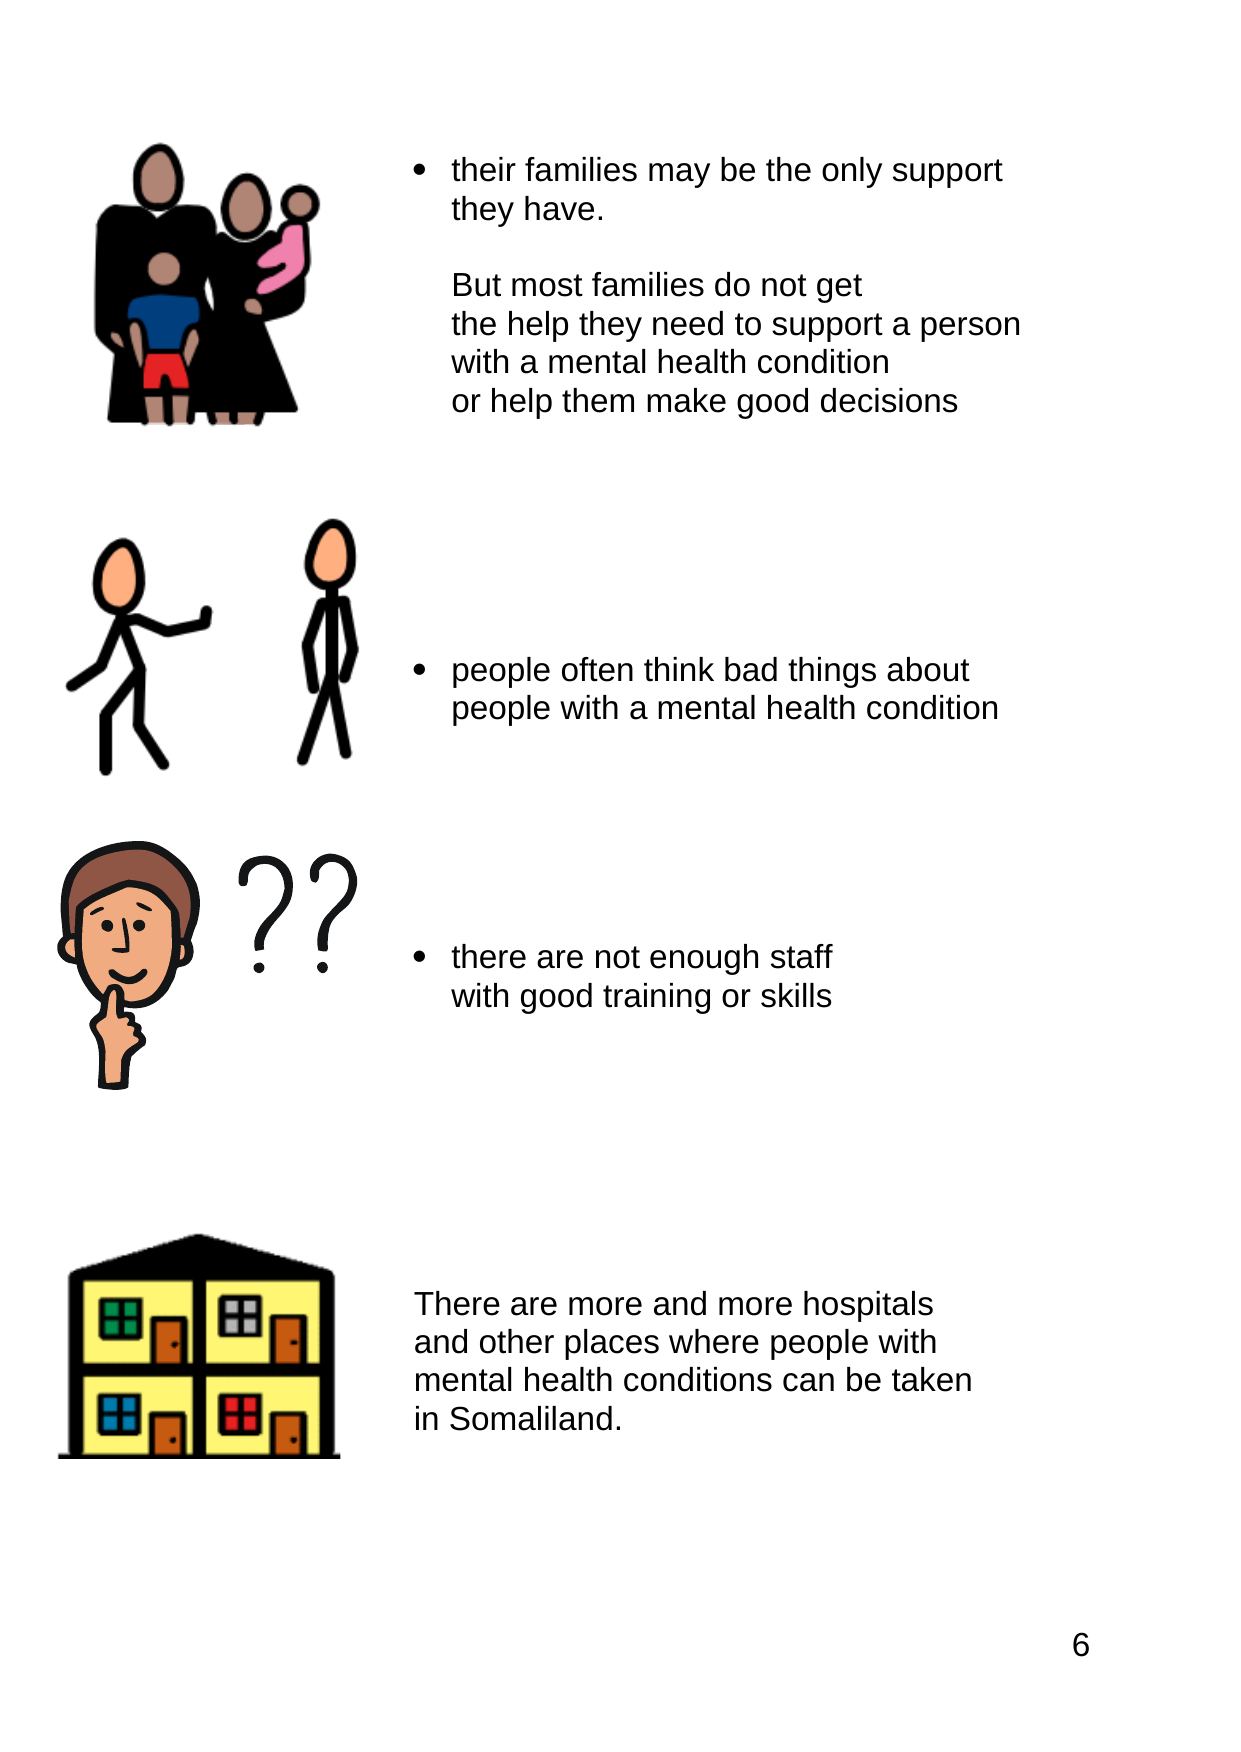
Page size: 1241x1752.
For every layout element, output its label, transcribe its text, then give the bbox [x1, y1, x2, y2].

list people often think bad things about people with a mental health condition [413, 650, 1090, 727]
text There are more and more hospitals and other places where people with mental health conditions can be taken in Somaliland. [413, 1284, 1090, 1437]
list there are not enough staff with good training or skills [413, 938, 1090, 1014]
list But most families do not get the help they need to support a person with a mental health condition or help them make good decisions [451, 265, 1090, 419]
picture [57, 1233, 341, 1459]
list their families may be the only support they have. [413, 150, 1090, 227]
